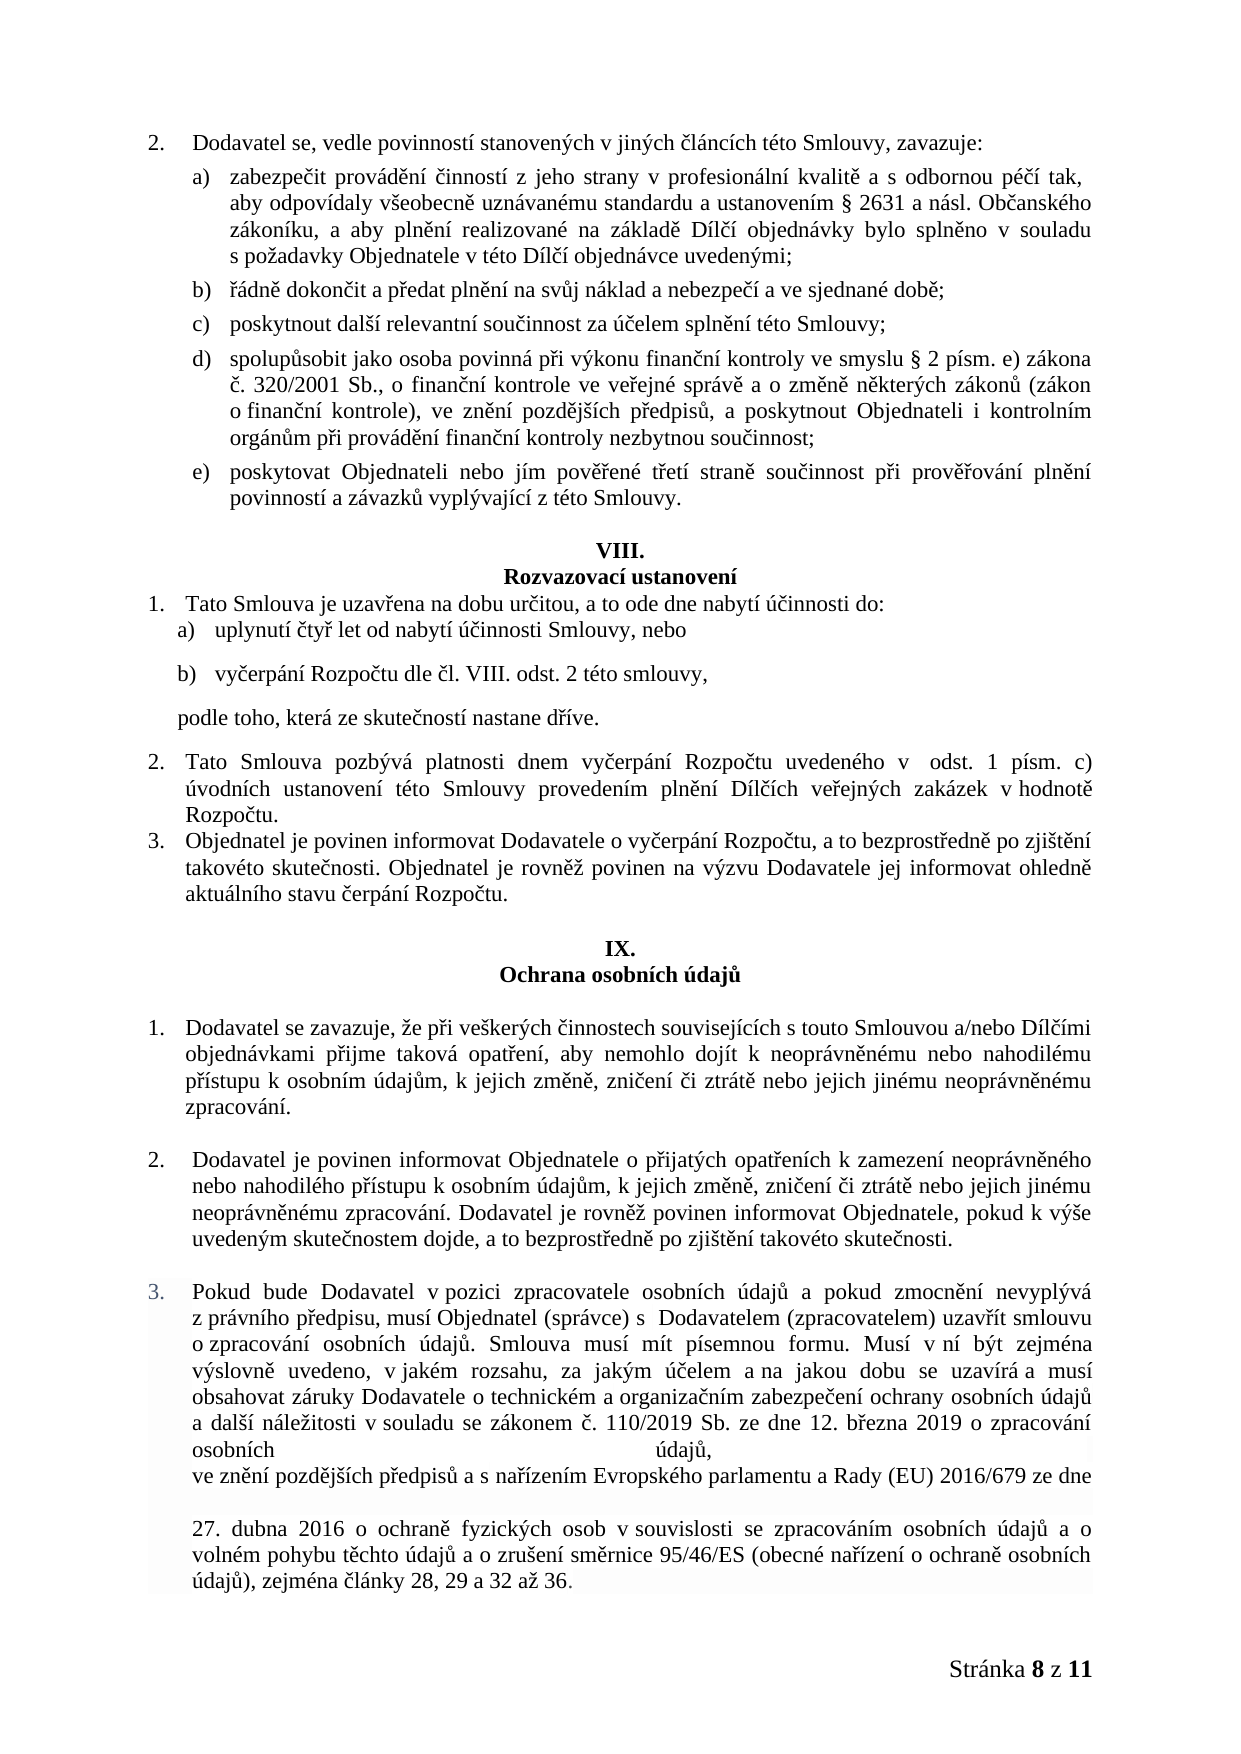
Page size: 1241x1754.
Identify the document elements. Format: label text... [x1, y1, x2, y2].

text VIII. [148, 537, 1093, 563]
list poskytovat Objednateli nebo jím pověřené třetí straně součinnost při prověřování plnění povinností a závazků vyplývající z této Smlouvy. [192, 458, 1093, 511]
list zabezpečit provádění činností z jeho strany v profesionální kvalitě a s odbornou péčí tak, aby odpovídaly všeobecně uznávanému standardu a ustanovením § 2631 a násl. Občanského zákoníku, a aby plnění realizované na základě Dílčí objednávky bylo splněno v souladu s požadavky Objednatele v této Dílčí objednávce uvedenými; [192, 163, 1093, 268]
list Dodavatel se zavazuje, že při veškerých činnostech souvisejících s touto Smlouvou a/nebo Dílčími objednávkami přijme taková opatření, aby nemohlo dojít k neoprávněnému nebo nahodilému přístupu k osobním údajům, k jejich změně, zničení či ztrátě nebo jejich jinému neoprávněnému zpracování. [148, 1014, 1093, 1119]
list uplynutí čtyř let od nabytí účinnosti Smlouvy, nebo [177, 616, 1093, 642]
list Tato Smlouva pozbývá platnosti dnem vyčerpání Rozpočtu uvedeného v odst. 1 písm. c) úvodních ustanovení této Smlouvy provedením plnění Dílčích veřejných zakázek v hodnotě Rozpočtu. [148, 748, 1093, 827]
list poskytnout další relevantní součinnost za účelem splnění této Smlouvy; [192, 311, 1093, 337]
list Dodavatel je povinen informovat Objednatele o přijatých opatřeních k zamezení neoprávněného nebo nahodilého přístupu k osobním údajům, k jejich změně, zničení či ztrátě nebo jejich jinému neoprávněnému zpracování. Dodavatel je rovněž povinen informovat Objednatele, pokud k výše uvedeným skutečnostem dojde, a to bezprostředně po zjištění takovéto skutečnosti. [148, 1146, 1093, 1251]
list Tato Smlouva je uzavřena na dobu určitou, a to ode dne nabytí účinnosti do: [148, 590, 1093, 616]
list vyčerpání Rozpočtu dle čl. VIII. odst. 2 této smlouvy, [177, 660, 1093, 686]
text Ochrana osobních údajů [148, 961, 1093, 988]
list spolupůsobit jako osoba povinná při výkonu finanční kontroly ve smyslu § 2 písm. e) zákona č. 320/2001 Sb., o finanční kontrole ve veřejné správě a o změně některých zákonů (zákon o finanční kontrole), ve znění pozdějších předpisů, a poskytnout Objednateli i kontrolním orgánům při provádění finanční kontroly nezbytnou součinnost; [192, 345, 1093, 450]
text podle toho, která ze skutečností nastane dříve. [177, 704, 1093, 731]
list Dodavatel se, vedle povinností stanovených v jiných článcích této Smlouvy, zavazuje: [148, 129, 1093, 155]
list řádně dokončit a předat plnění na svůj náklad a nebezpečí a ve sjednané době; [192, 276, 1093, 303]
list Objednatel je povinen informovat Dodavatele o vyčerpání Rozpočtu, a to bezprostředně po zjištění takovéto skutečnosti. Objednatel je rovněž povinen na výzvu Dodavatele jej informovat ohledně aktuálního stavu čerpání Rozpočtu. [148, 827, 1093, 906]
text Rozvazovací ustanovení [148, 563, 1093, 590]
text IX. [148, 935, 1093, 961]
list Pokud bude Dodavatel v pozici zpracovatele osobních údajů a pokud zmocnění nevyplývá z právního předpisu, musí Objednatel (správce) s Dodavatelem (zpracovatelem) uzavřít smlouvu o zpracování osobních údajů. Smlouva musí mít písemnou formu. Musí v ní být zejména výslovně uvedeno, v jakém rozsahu, za jakým účelem a na jakou dobu se uzavírá a musí obsahovat záruky Dodavatele o technickém a organizačním zabezpečení ochrany osobních údajů a další náležitosti v souladu se zákonem č. 110/2019 Sb. ze dne 12. března 2019 o zpracování osobních údajů, ve znění pozdějších předpisů a s nařízením Evropského parlamentu a Rady (EU) 2016/679 ze dne 27. dubna 2016 o ochraně fyzických osob v souvislosti se zpracováním osobních údajů a o volném pohybu těchto údajů a o zrušení směrnice 95/46/ES (obecné nařízení o ochraně osobních údajů), zejména články 28, 29 a 32 až 36. [148, 1278, 1093, 1594]
